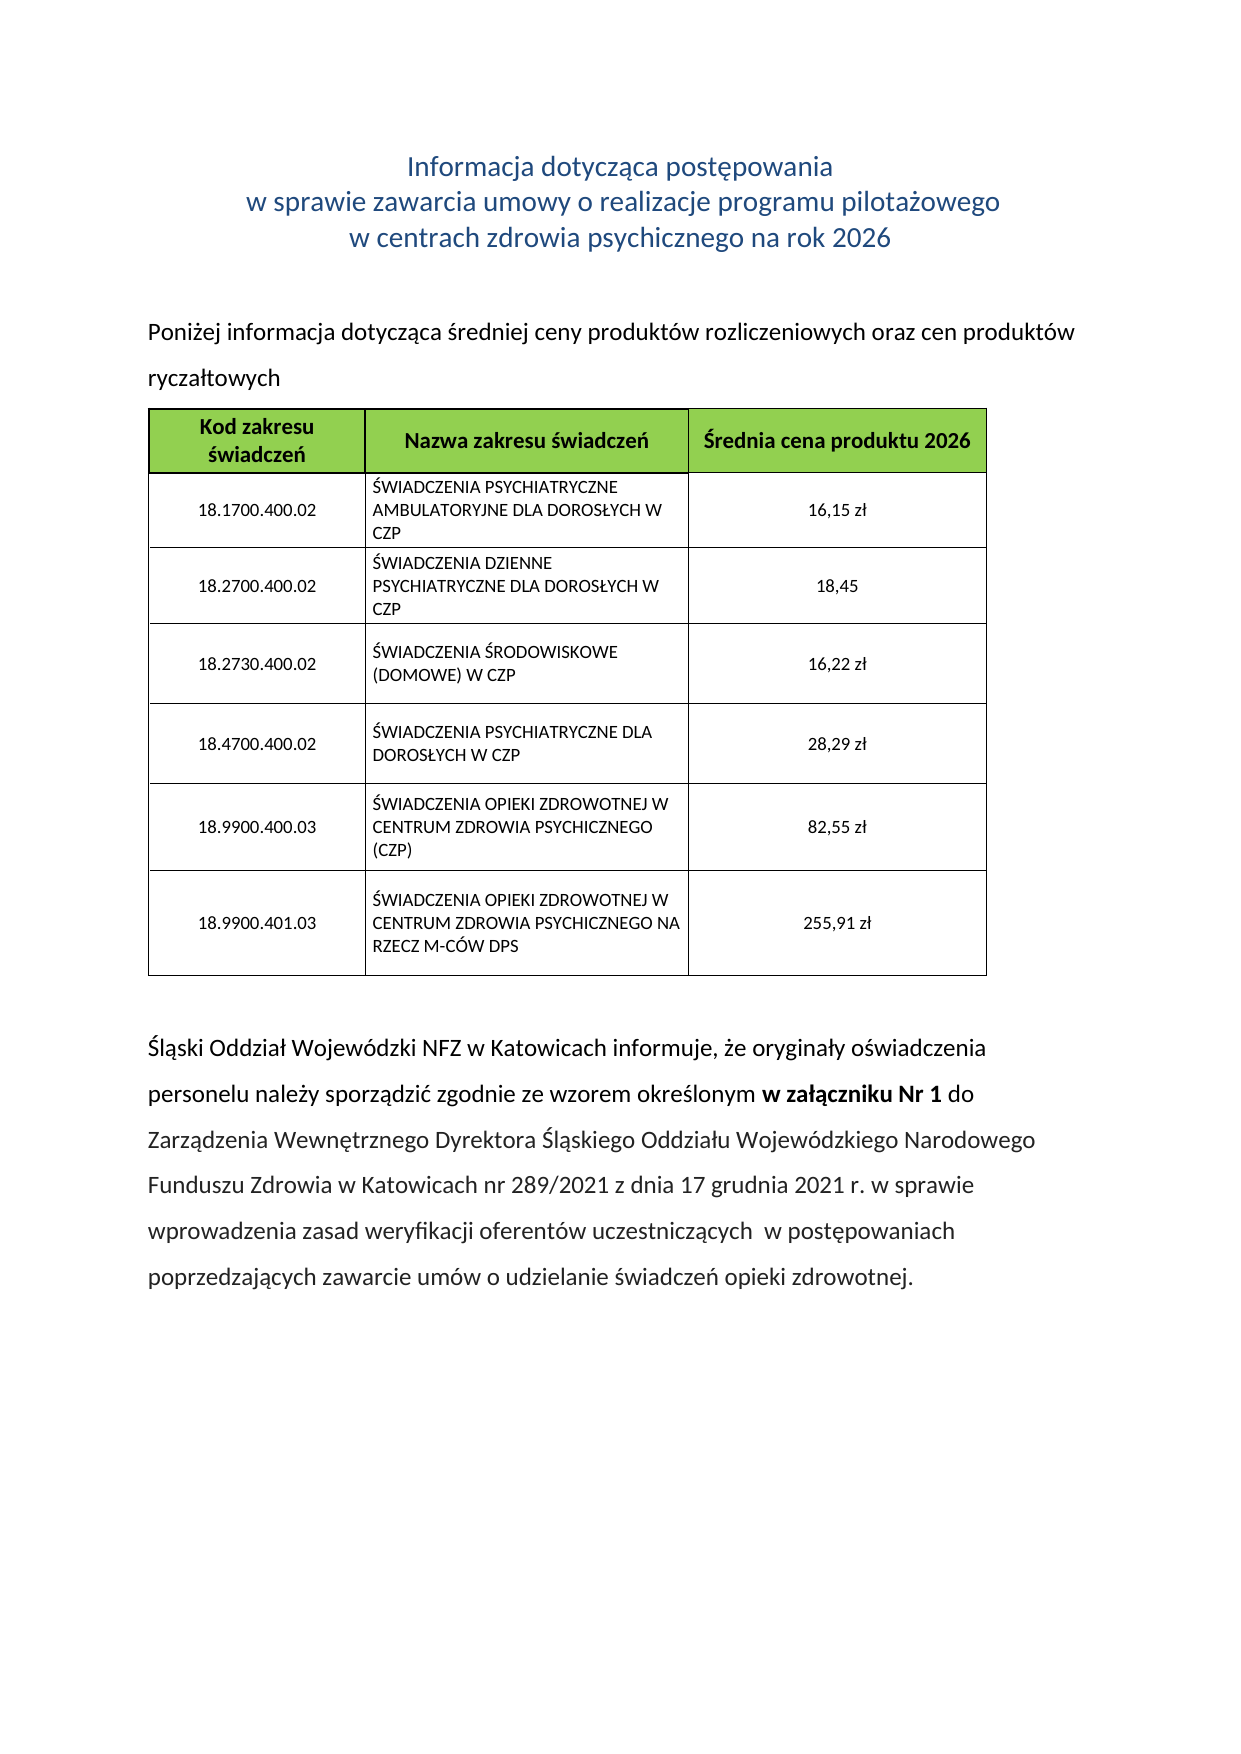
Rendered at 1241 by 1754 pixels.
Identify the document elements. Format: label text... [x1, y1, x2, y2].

text w centrach zdrowia psychicznego na rok 2026 [148, 219, 1093, 254]
table_cell 18.1700.400.02 [149, 474, 365, 547]
table_cell 18.2700.400.02 [149, 547, 365, 623]
table_cell 16,15 zł [689, 473, 986, 547]
table_cell ŚWIADCZENIA PSYCHIATRYCZNE DLA DOROSŁYCH W CZP [366, 704, 688, 782]
text Informacja dotycząca postępowania [148, 148, 1093, 183]
table_cell ŚWIADCZENIA OPIEKI ZDROWOTNEJ W CENTRUM ZDROWIA PSYCHICZNEGO (CZP) [366, 784, 688, 870]
table_cell 18.4700.400.02 [149, 703, 365, 782]
text Poniżej informacja dotycząca średniej ceny produktów rozliczeniowych oraz cen produktów ryczałtowych [148, 316, 1093, 392]
table_cell ŚWIADCZENIA DZIENNE PSYCHIATRYCZNE DLA DOROSŁYCH W CZP [366, 548, 688, 623]
table_cell 18.9900.400.03 [149, 783, 365, 870]
table_cell 28,29 zł [689, 704, 986, 782]
table_cell 255,91 zł [689, 871, 986, 975]
table_cell 18.2730.400.02 [149, 623, 365, 703]
table_cell ŚWIADCZENIA OPIEKI ZDROWOTNEJ W CENTRUM ZDROWIA PSYCHICZNEGO NA RZECZ M-CÓW DPS [366, 871, 688, 975]
table_cell 18,45 [689, 548, 986, 623]
text Śląski Oddział Wojewódzki NFZ w Katowicach informuje, że oryginały oświadczenia personelu należy sporządzić zgodnie ze wzorem określonym w załączniku Nr 1 do Zarządzenia Wewnętrznego Dyrektora Śląskiego Oddziału Wojewódzkiego Narodowego Funduszu Zdrowia w Katowicach nr 289/2021 z dnia 17 grudnia 2021 r. w sprawie wprowadzenia zasad weryfikacji oferentów uczestniczących w postępowaniach poprzedzających zawarcie umów o udzielanie świadczeń opieki zdrowotnej. [148, 1032, 1093, 1292]
table_cell ŚWIADCZENIA PSYCHIATRYCZNE AMBULATORYJNE DLA DOROSŁYCH W CZP [366, 474, 688, 547]
table_cell ŚWIADCZENIA ŚRODOWISKOWE (DOMOWE) W CZP [366, 624, 688, 703]
table_header Średnia cena produktu 2026 [689, 409, 986, 472]
table_header Nazwa zakresu świadczeń [366, 410, 688, 472]
table_cell 18.9900.401.03 [149, 870, 365, 975]
table_header Kod zakresu świadczeń [150, 410, 364, 472]
table_cell 16,22 zł [689, 624, 986, 703]
table_cell 82,55 zł [689, 784, 986, 870]
text w sprawie zawarcia umowy o realizacje programu pilotażowego [148, 183, 1093, 219]
